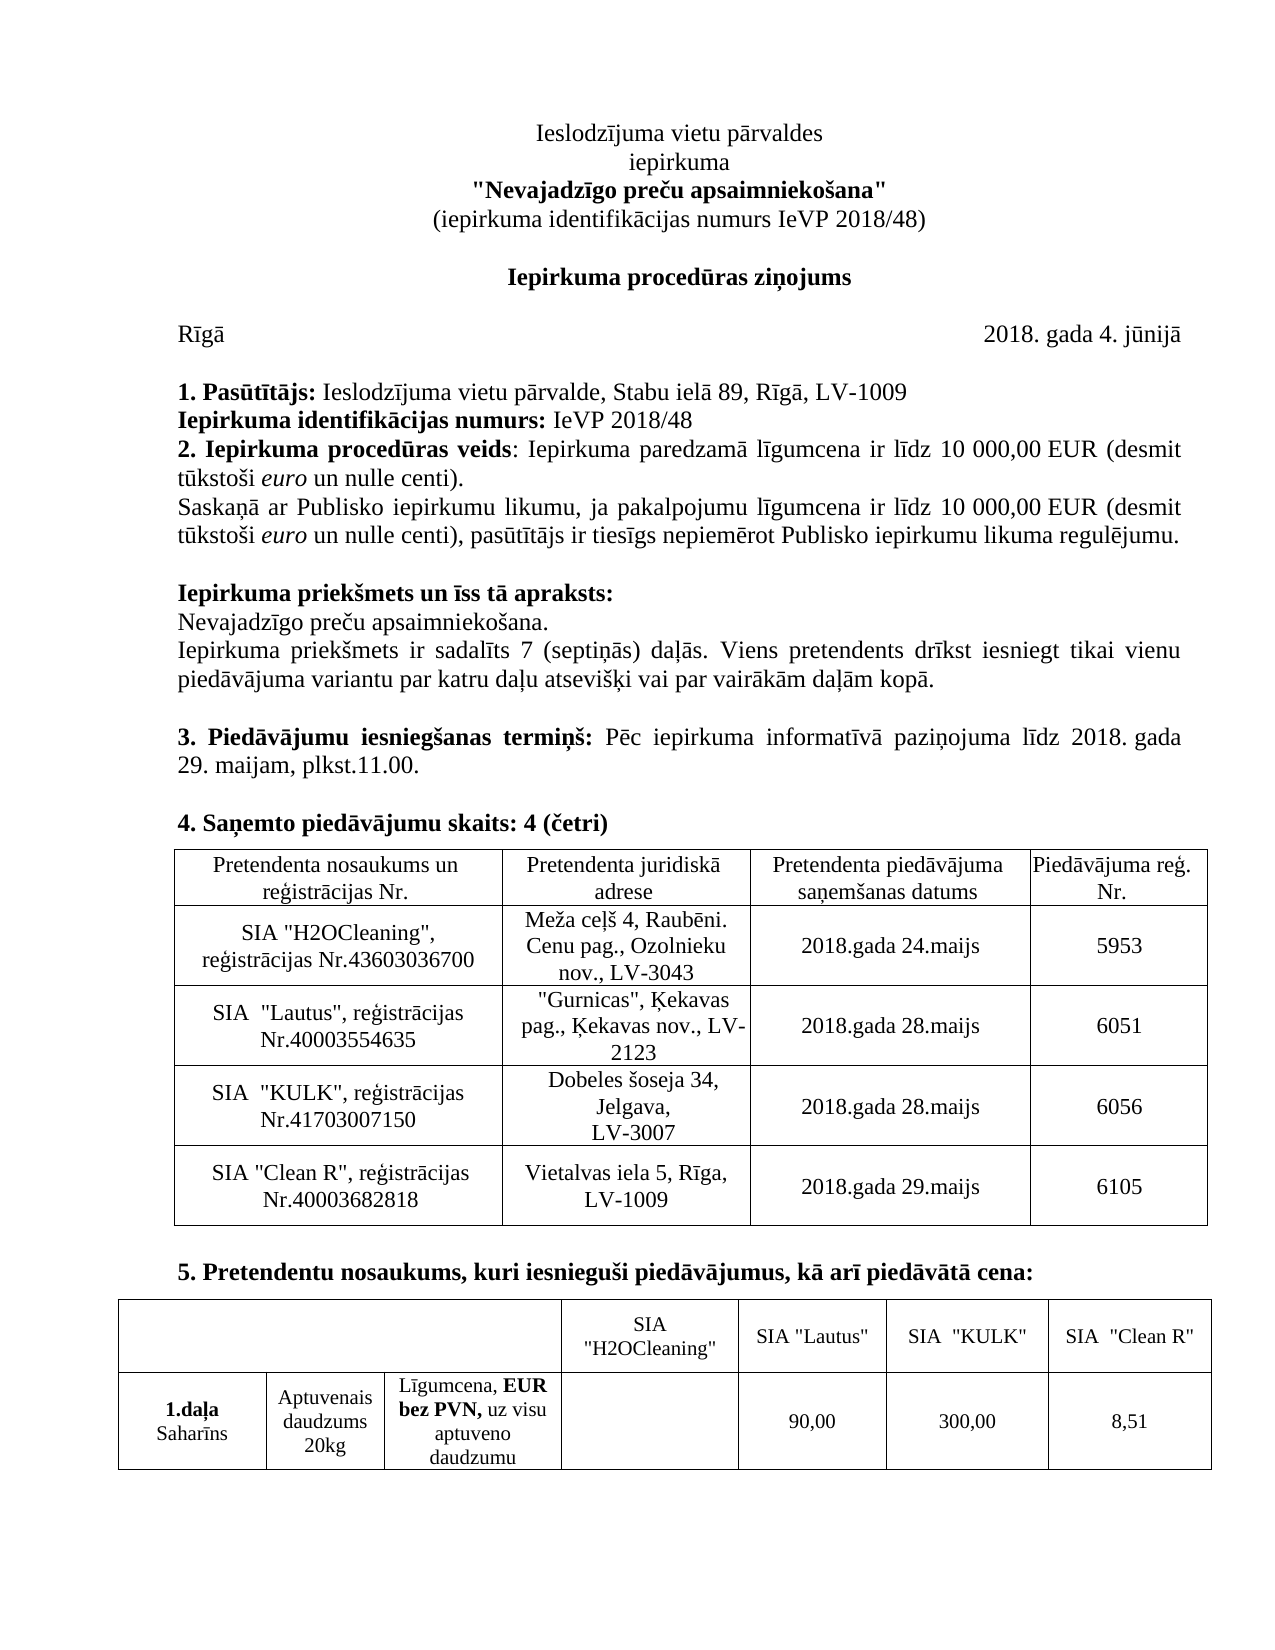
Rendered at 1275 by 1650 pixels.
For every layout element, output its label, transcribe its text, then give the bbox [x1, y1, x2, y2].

table_cell Vietalvas iela 5, Rīga, LV-1009 [503, 1146, 750, 1225]
table_cell 6051 [1031, 986, 1207, 1065]
text 2. Iepirkuma procedūras veids: Iepirkuma paredzamā līgumcena ir līdz 10 000,00 EUR (desmit tūkstoši euro un nulle centi). [177, 434, 1181, 492]
text Iepirkuma priekšmets un īss tā apraksts: [177, 578, 1181, 607]
text 4. Saņemto piedāvājumu skaits: 4 (četri) [177, 808, 1181, 837]
table_cell 1.daļa Saharīns [119, 1373, 266, 1469]
table_cell Dobeles šoseja 34, Jelgava, LV-3007 [503, 1066, 750, 1145]
table_cell 8,51 [1049, 1373, 1211, 1469]
table_cell 6056 [1031, 1066, 1207, 1145]
text Iepirkuma procedūras ziņojums [177, 262, 1181, 291]
table_cell 2018.gada 28.maijs [751, 986, 1030, 1065]
table_cell 5953 [1031, 906, 1207, 985]
table_header SIA "H2OCleaning" [562, 1300, 738, 1372]
table_header SIA "Clean R" [1049, 1300, 1211, 1372]
text 5. Pretendentu nosaukums, kuri iesnieguši piedāvājumus, kā arī piedāvātā cena: [177, 1257, 1181, 1286]
text (iepirkuma identifikācijas numurs IeVP 2018/48) [177, 204, 1181, 233]
table_header Pretendenta piedāvājuma saņemšanas datums [751, 850, 1030, 905]
table_cell "Gurnicas", Ķekavas pag., Ķekavas nov., LV-2123 [503, 986, 750, 1065]
table_cell SIA "KULK", reģistrācijas Nr.41703007150 [175, 1066, 502, 1145]
text Saskaņā ar Publisko iepirkumu likumu, ja pakalpojumu līgumcena ir līdz 10 000,00 EUR (desmit tūkstoši euro un nulle centi), pasūtītājs ir tiesīgs nepiemērot Publisko iepirkumu likuma regulējumu. [177, 492, 1181, 549]
subtitle "Nevajadzīgo preču apsaimniekošana" [177, 176, 1181, 204]
text Iepirkuma identifikācijas numurs: IeVP 2018/48 [177, 406, 1181, 434]
text 3. Piedāvājumu iesniegšanas termiņš: Pēc iepirkuma informatīvā paziņojuma līdz 2018. gada 29. maijam, plkst.11.00. [177, 722, 1181, 779]
table_header SIA "KULK" [887, 1300, 1048, 1372]
text Nevajadzīgo preču apsaimniekošana. [177, 607, 1186, 636]
table_cell SIA "Clean R", reģistrācijas Nr.40003682818 [175, 1146, 502, 1225]
subtitle iepirkuma [177, 147, 1181, 176]
table_cell 2018.gada 28.maijs [751, 1066, 1030, 1145]
table_header Pretendenta nosaukums un reģistrācijas Nr. [175, 850, 502, 905]
table_header [119, 1300, 561, 1372]
table_cell 2018.gada 24.maijs [751, 906, 1030, 985]
table_header Piedāvājuma reģ. Nr. [1031, 850, 1207, 905]
table_cell Aptuvenais daudzums 20kg [267, 1373, 384, 1469]
text Iepirkuma priekšmets ir sadalīts 7 (septiņās) daļās. Viens pretendents drīkst iesniegt tikai vienu piedāvājuma variantu par katru daļu atsevišķi vai par vairākām daļām kopā. [177, 636, 1181, 693]
table_cell [562, 1373, 738, 1469]
table_cell 300,00 [887, 1373, 1048, 1469]
table_cell 2018.gada 29.maijs [751, 1146, 1030, 1225]
text Ieslodzījuma vietu pārvaldes [177, 118, 1181, 147]
table_cell SIA "H2OCleaning", reģistrācijas Nr.43603036700 [175, 906, 502, 985]
table_cell 90,00 [739, 1373, 886, 1469]
title Rīgā 2018. gada 4. jūnijā [177, 319, 1181, 348]
table_header Pretendenta juridiskā adrese [503, 850, 750, 905]
table_cell 6105 [1031, 1146, 1207, 1225]
table_header SIA "Lautus" [739, 1300, 886, 1372]
table_cell SIA "Lautus", reģistrācijas Nr.40003554635 [175, 986, 502, 1065]
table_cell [385, 1373, 561, 1469]
text 1. Pasūtītājs: Ieslodzījuma vietu pārvalde, Stabu ielā 89, Rīgā, LV-1009 [177, 377, 1181, 406]
table_cell Meža ceļš 4, Raubēni. Cenu pag., Ozolnieku nov., LV-3043 [503, 906, 750, 985]
